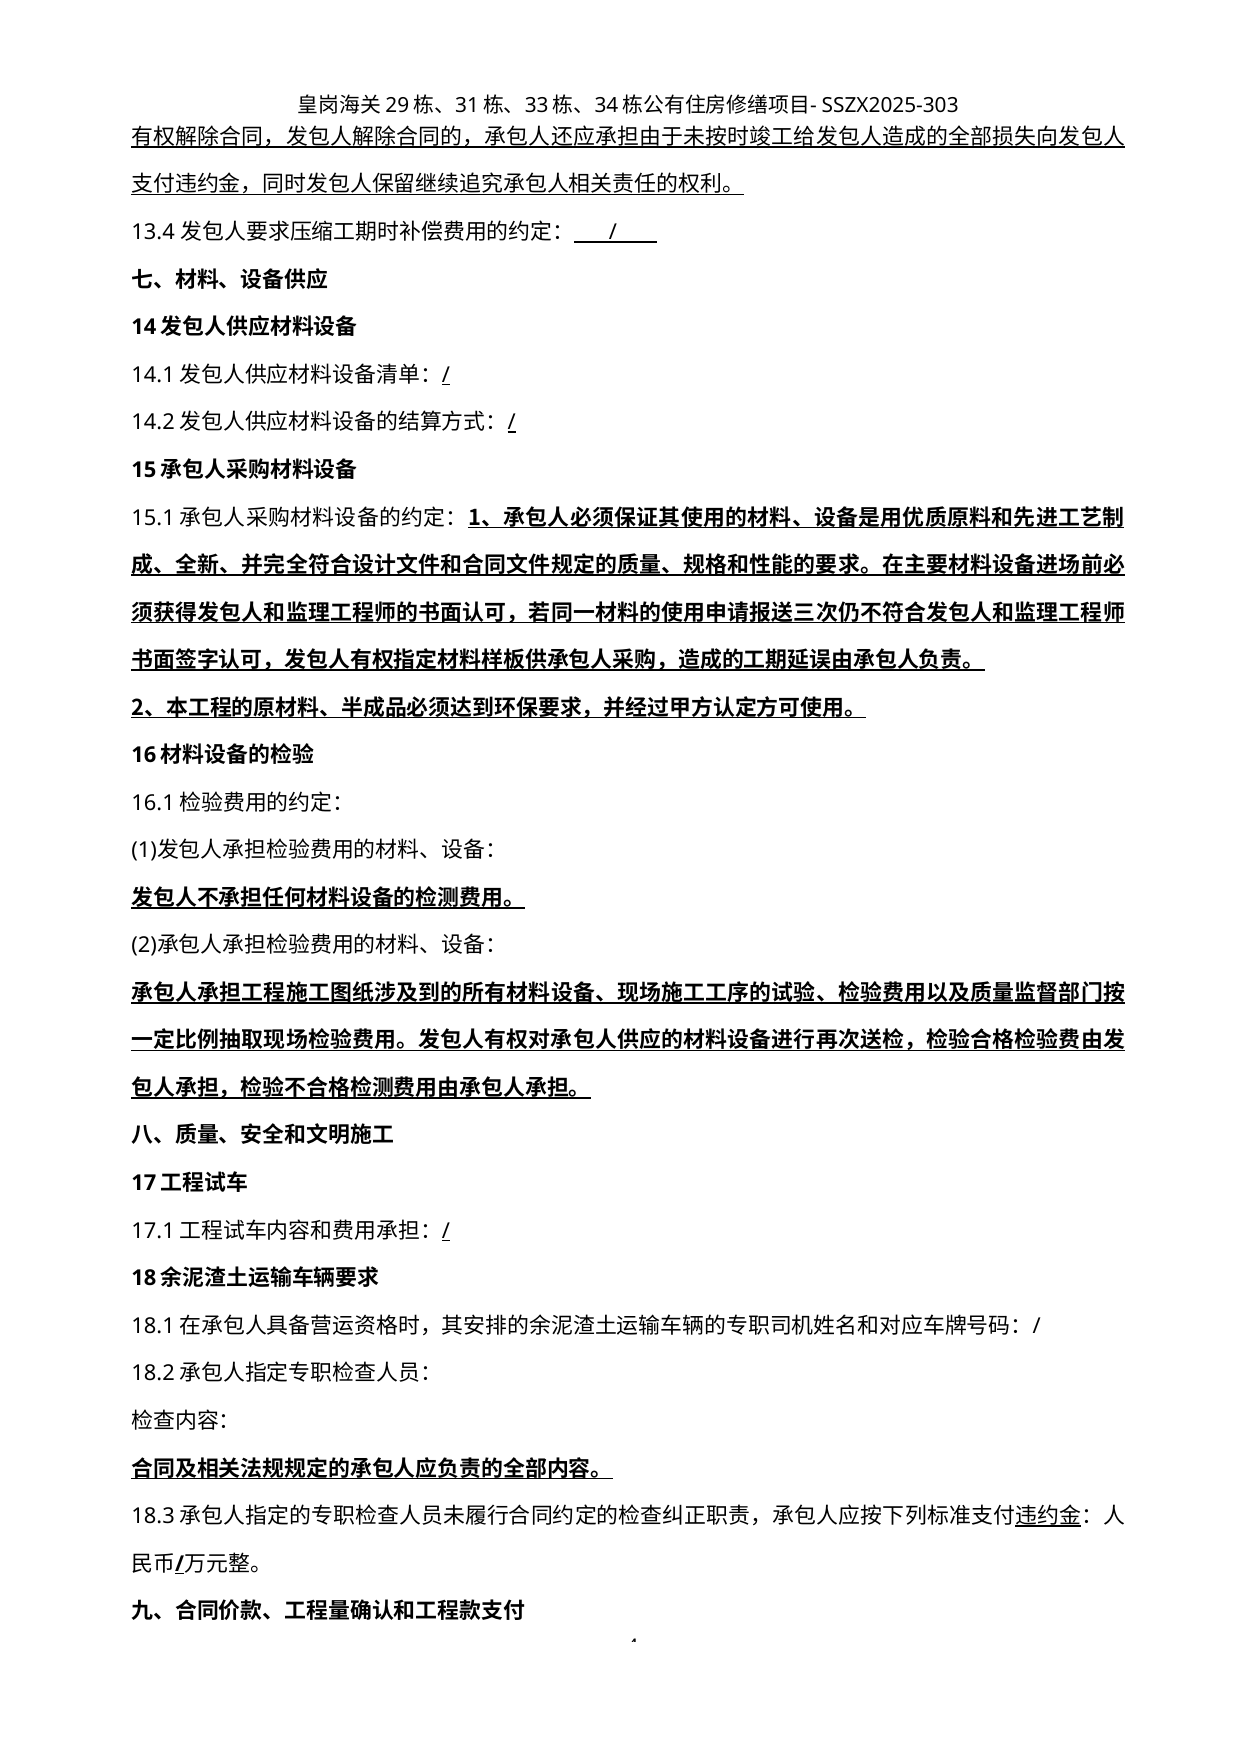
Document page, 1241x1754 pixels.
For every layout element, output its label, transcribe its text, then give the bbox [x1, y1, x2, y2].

text 2、本工程的原材料、半成品必须达到环保要求，并经过甲方认定方可使用。 [131, 689, 1125, 721]
text 17.1工程试车内容和费用承担：/ [131, 1213, 1125, 1244]
text 13.4 发包人要求压缩工期时补偿费用的约定： / [131, 214, 1125, 246]
text 16材料设备的检验 [131, 737, 1125, 769]
text 18.2承包人指定专职检查人员： [131, 1355, 1125, 1387]
text 14.1发包人供应材料设备清单：/ [131, 357, 1125, 388]
text (1)发包人承担检验费用的材料、设备： [131, 832, 1125, 864]
text 合同及相关法规规定的承包人应负责的全部内容。 [131, 1451, 1125, 1482]
text 14发包人供应材料设备 [131, 309, 1125, 341]
text (2)承包人承担检验费用的材料、设备： [131, 927, 1125, 959]
text 15.1承包人采购材料设备的约定：1、承包人必须保证其使用的材料、设备是用优质原料和先进工艺制成、全新、并完全符合设计文件和合同文件规定的质量、规格和性能的要求。在主要材料设备进场前必须获得发包人和监理工程师的书面认可，若同一材料的使用申请报送三次仍不符合发包人和监理工程师书面签字认可，发包人有权指定材料样板供承包人采购，造成的工期延误由承包人负责。 [131, 499, 1125, 574]
text 14.2发包人供应材料设备的结算方式：/ [131, 404, 1125, 436]
text 15承包人采购材料设备 [131, 452, 1125, 484]
text 八、质量、安全和文明施工 [131, 1117, 1125, 1149]
text 18余泥渣土运输车辆要求 [131, 1260, 1125, 1292]
text 七、材料、设备供应 [131, 262, 1125, 293]
text 18.3承包人指定的专职检查人员未履行合同约定的检查纠正职责，承包人应按下列标准支付违约金：人民币/万元整。 [131, 1498, 1125, 1577]
text 16.1检验费用的约定： [131, 785, 1125, 816]
text 15.1承包人采购材料设备的约定：1、承包人必须保证其使用的材料、设备是用优质原料和先进工艺制成、全新、并完全符合设计文件和合同文件规定的质量、规格和性能的要求。在主要材料设备进场前必须获得发包人和监理工程师的书面认可，若同一材料的使用申请报送三次仍不符合发包人和监理工程师书面签字认可，发包人有权指定材料样板供承包人采购，造成的工期延误由承包人负责。 [131, 623, 1125, 674]
text 承包人承担工程施工图纸涉及到的所有材料设备、现场施工工序的试验、检验费用以及质量监督部门按一定比例抽取现场检验费用。发包人有权对承包人供应的材料设备进行再次送检，检验合格检验费由发包人承担，检验不合格检测费用由承包人承担。 [131, 975, 1125, 1002]
text 检查内容： [131, 1403, 1125, 1435]
text 承包人承担工程施工图纸涉及到的所有材料设备、现场施工工序的试验、检验费用以及质量监督部门按一定比例抽取现场检验费用。发包人有权对承包人供应的材料设备进行再次送检，检验合格检验费由发包人承担，检验不合格检测费用由承包人承担。 [131, 1051, 1125, 1102]
text 15.1承包人采购材料设备的约定：1、承包人必须保证其使用的材料、设备是用优质原料和先进工艺制成、全新、并完全符合设计文件和合同文件规定的质量、规格和性能的要求。在主要材料设备进场前必须获得发包人和监理工程师的书面认可，若同一材料的使用申请报送三次仍不符合发包人和监理工程师书面签字认可，发包人有权指定材料样板供承包人采购，造成的工期延误由承包人负责。 [131, 576, 1125, 622]
text 18.1在承包人具备营运资格时，其安排的余泥渣土运输车辆的专职司机姓名和对应车牌号码：/ [131, 1308, 1125, 1339]
text 承包人承担工程施工图纸涉及到的所有材料设备、现场施工工序的试验、检验费用以及质量监督部门按一定比例抽取现场检验费用。发包人有权对承包人供应的材料设备进行再次送检，检验合格检验费由发包人承担，检验不合格检测费用由承包人承担。 [131, 1004, 1125, 1050]
text 17工程试车 [131, 1165, 1125, 1197]
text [131, 119, 1125, 146]
text 发包人不承担任何材料设备的检测费用。 [131, 880, 1125, 912]
text 九、合同价款、工程量确认和工程款支付 [131, 1593, 1125, 1625]
